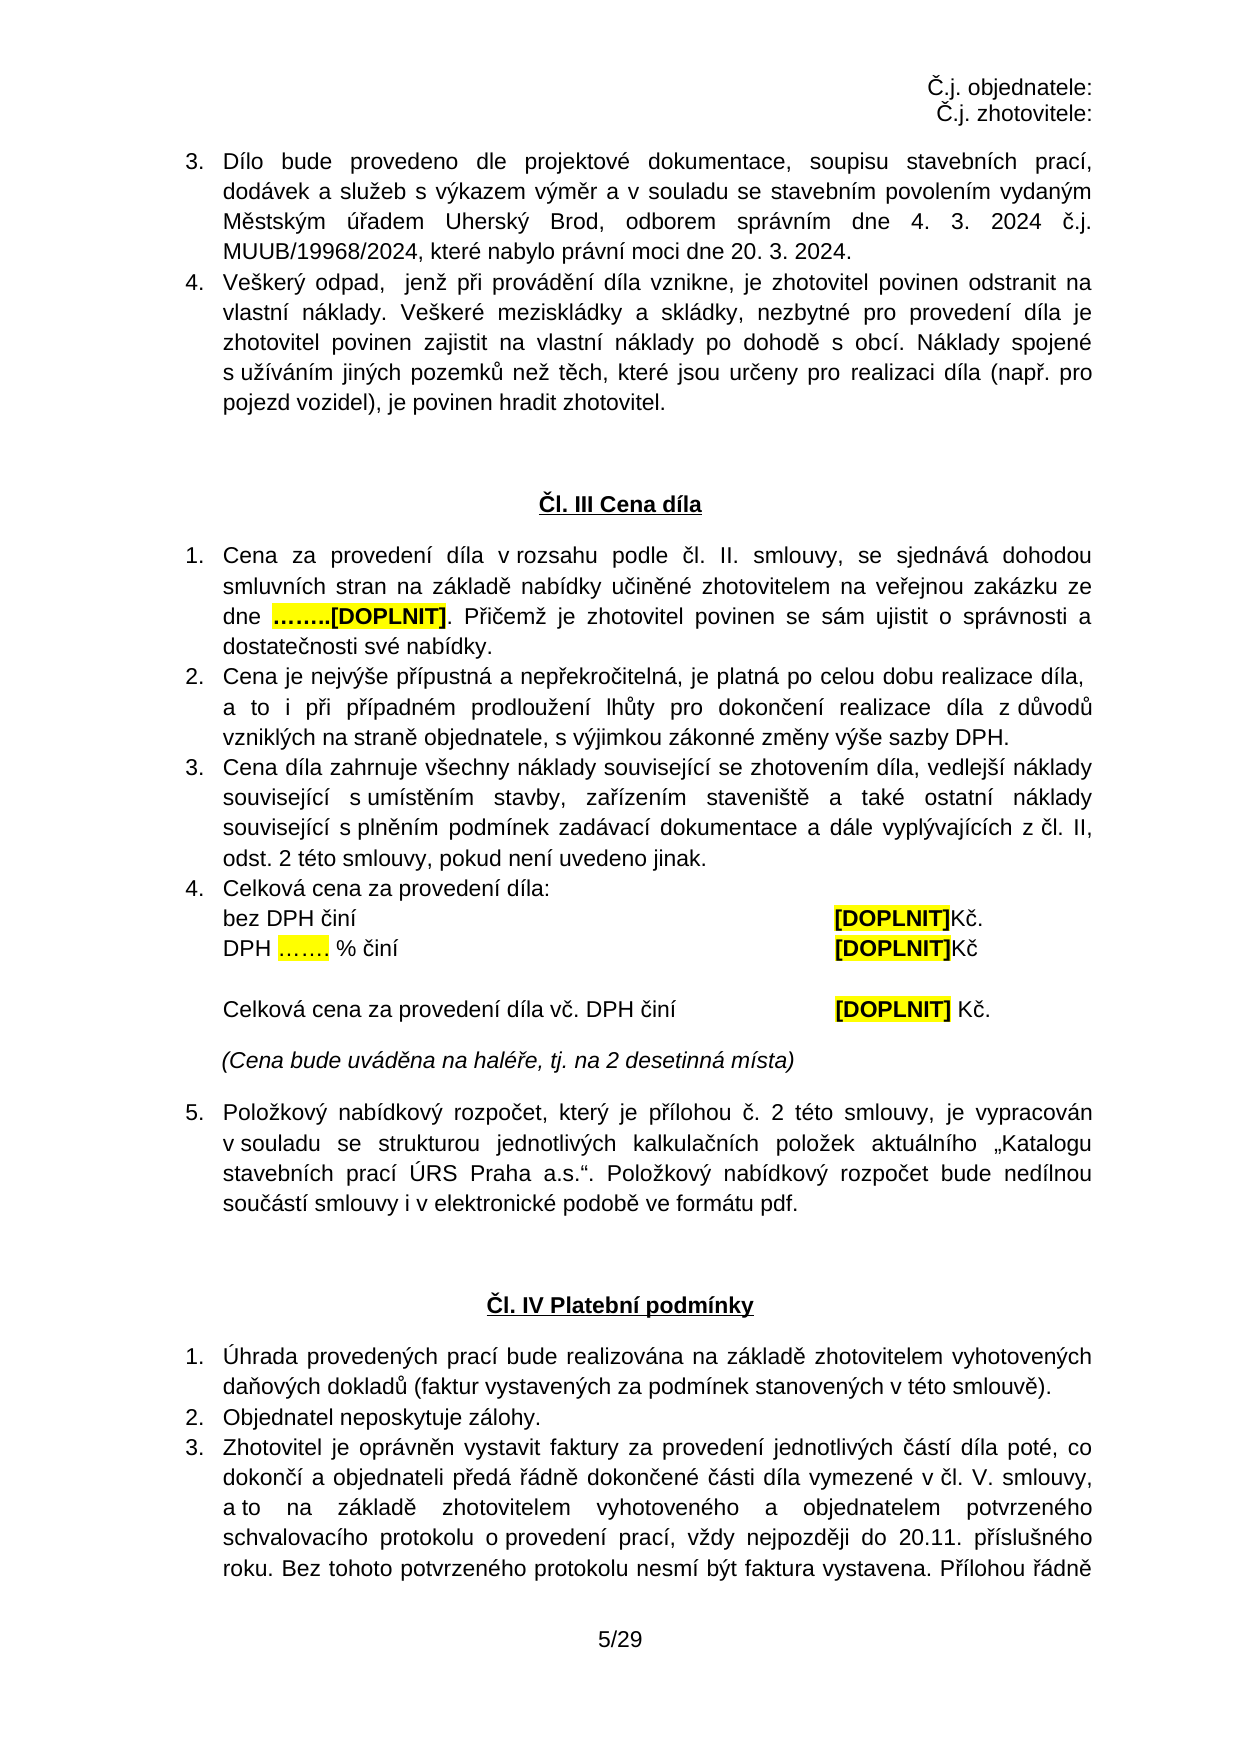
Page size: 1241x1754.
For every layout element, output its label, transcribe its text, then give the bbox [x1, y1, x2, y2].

text (Cena bude uváděna na haléře, tj. na 2 desetinná místa) [148, 1047, 1093, 1073]
list bez DPH činí [DOPLNIT]Kč. [223, 905, 834, 931]
list Celková cena za provedení díla vč. DPH činí [DOPLNIT] Kč. [951, 996, 1093, 1022]
text Čl. IV Platební podmínky [148, 1292, 1093, 1318]
list bez DPH činí [DOPLNIT]Kč. [950, 905, 1093, 931]
list Dílo bude provedeno dle projektové dokumentace, soupisu stavebních prací, dodávek a služeb s výkazem výměr a v souladu se stavebním povolením vydaným Městským úřadem Uherský Brod, odborem správním dne 4. 3. 2024 č.j. MUUB/19968/2024, které nabylo právní moci dne 20. 3. 2024. [185, 148, 1093, 264]
list DPH ……. % činí [DOPLNIT]Kč [223, 935, 1093, 992]
text Čl. III Cena díla [148, 491, 1093, 518]
list Celková cena za provedení díla: [185, 875, 1093, 901]
list Cena díla zahrnuje všechny náklady související se zhotovením díla, vedlejší náklady související s umístěním stavby, zařízením staveniště a také ostatní náklady související s plněním podmínek zadávací dokumentace a dále vyplývajících z čl. II, odst. 2 této smlouvy, pokud není uvedeno jinak. [185, 754, 1093, 871]
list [185, 1434, 1093, 1581]
list Veškerý odpad, jenž při provádění díla vznikne, je zhotovitel povinen odstranit na vlastní náklady. Veškeré meziskládky a skládky, nezbytné pro provedení díla je zhotovitel povinen zajistit na vlastní náklady po dohodě s obcí. Náklady spojené s užíváním jiných pozemků než těch, které jsou určeny pro realizaci díla (např. pro pojezd vozidel), je povinen hradit zhotovitel. [185, 268, 1093, 416]
list Úhrada provedených prací bude realizována na základě zhotovitelem vyhotovených daňových dokladů (faktur vystavených za podmínek stanovených v této smlouvě). [185, 1343, 1093, 1399]
list Cena za provedení díla v rozsahu podle čl. II. smlouvy, se sjednává dohodou smluvních stran na základě nabídky učiněné zhotovitelem na veřejnou zakázku ze dne ……..[DOPLNIT]. Přičemž je zhotovitel povinen se sám ujistit o správnosti a dostatečnosti své nabídky. [185, 542, 1093, 659]
list Položkový nabídkový rozpočet, který je přílohou č. 2 této smlouvy, je vypracován v souladu se strukturou jednotlivých kalkulačních položek aktuálního „Katalogu stavebních prací ÚRS Praha a.s.“. Položkový nabídkový rozpočet bude nedílnou součástí smlouvy i v elektronické podobě ve formátu pdf. [185, 1099, 1093, 1216]
list Cena je nejvýše přípustná a nepřekročitelná, je platná po celou dobu realizace díla, a to i při případném prodloužení lhůty pro dokončení realizace díla z důvodů vzniklých na straně objednatele, s výjimkou zákonné změny výše sazby DPH. [185, 663, 1093, 750]
list Celková cena za provedení díla vč. DPH činí [DOPLNIT] Kč. [223, 996, 835, 1022]
list Objednatel neposkytuje zálohy. [185, 1403, 1093, 1430]
